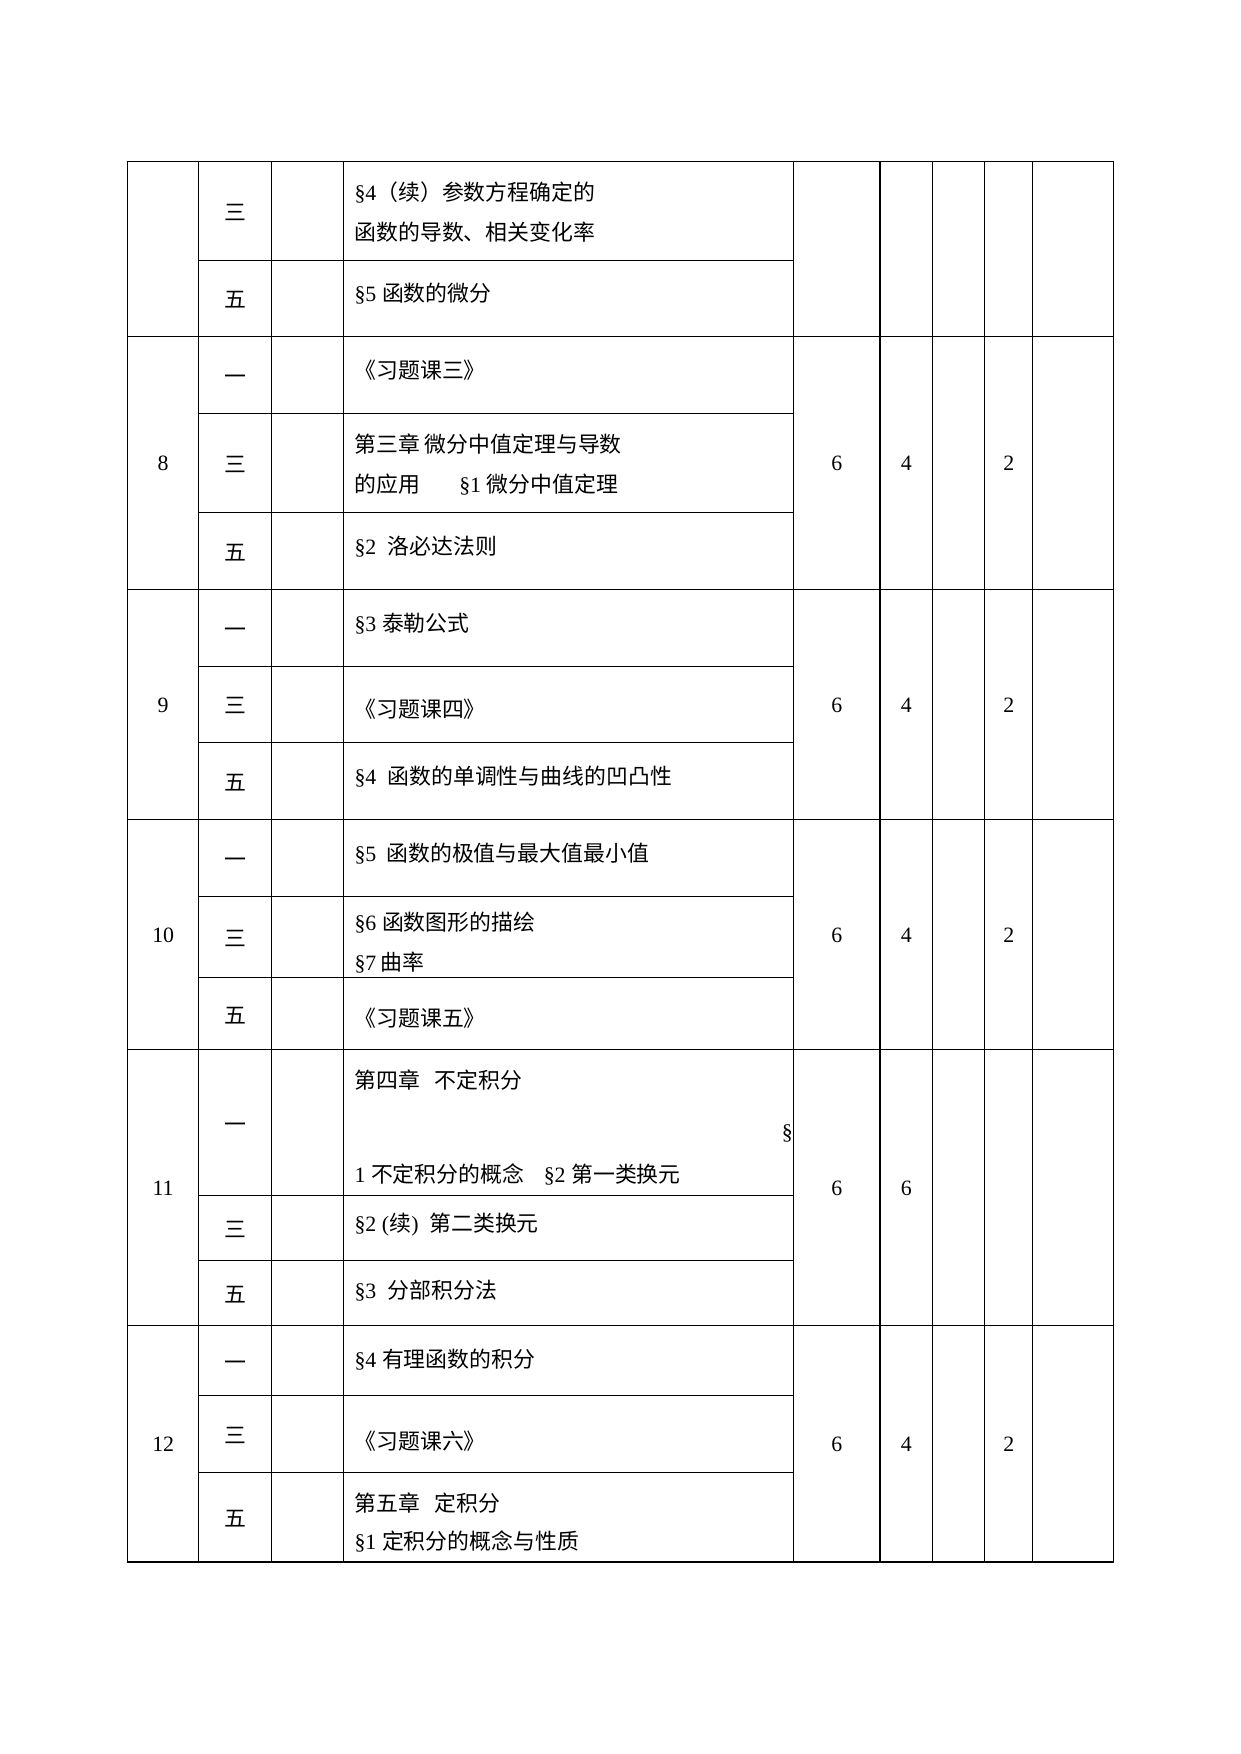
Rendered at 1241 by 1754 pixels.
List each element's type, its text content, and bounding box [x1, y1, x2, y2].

table_cell 五 [199, 1473, 271, 1561]
table_cell 6 [794, 1050, 879, 1325]
table_cell 五 [199, 1261, 271, 1325]
table_cell [272, 1396, 343, 1472]
table_cell [272, 667, 343, 742]
table_cell 2 [985, 1326, 1032, 1561]
table_cell [272, 743, 343, 819]
table_cell [985, 1050, 1032, 1325]
table_cell [272, 897, 343, 977]
table_cell 《习题课六》 [344, 1396, 793, 1472]
table_cell 4 [881, 1326, 932, 1561]
table_cell [1033, 590, 1113, 819]
table_cell [1033, 162, 1113, 336]
table_cell [272, 513, 343, 589]
table_cell 一 [199, 590, 271, 666]
table_cell §6 函数图形的描绘 §7曲率 [344, 897, 793, 977]
table_cell 三 [199, 162, 271, 259]
table_cell [272, 1196, 343, 1260]
table_cell [272, 414, 343, 512]
table_cell 4 [881, 820, 932, 1049]
table_cell §4（续）参数方程确定的 函数的导数、相关变化率 [344, 162, 793, 259]
table_cell 6 [794, 162, 879, 336]
table_cell [1033, 1326, 1113, 1561]
table_cell 五 [199, 261, 271, 336]
table_cell §4 有理函数的积分 [344, 1326, 793, 1395]
table_cell 2 [985, 820, 1032, 1049]
table_cell 一 [199, 337, 271, 413]
table_cell §5 函数的微分 [344, 261, 793, 336]
table_cell 6 [881, 162, 932, 336]
table_cell [933, 162, 984, 336]
table_cell 三 [199, 1196, 271, 1260]
table_cell §3 分部积分法 [344, 1261, 793, 1325]
table_cell 6 [794, 337, 879, 589]
table_cell [272, 1473, 343, 1561]
table_cell [272, 261, 343, 336]
table_cell 三 [199, 667, 271, 742]
table_cell 7 [128, 162, 198, 336]
table_cell [985, 162, 1032, 336]
table_cell 6 [794, 1326, 879, 1561]
table_cell 《习题课五》 [344, 978, 793, 1049]
table_cell 8 [128, 337, 198, 589]
table_cell [272, 337, 343, 413]
table_cell 4 [881, 590, 932, 819]
table_cell 《习题课三》 [344, 337, 793, 413]
table_cell §3 泰勒公式 [344, 590, 793, 666]
table_cell [1033, 820, 1113, 1049]
table_cell [933, 820, 984, 1049]
table_cell §5 函数的极值与最大值最小值 [344, 820, 793, 896]
table_cell 五 [199, 743, 271, 819]
table_cell 《习题课四》 [344, 667, 793, 742]
table_cell [272, 590, 343, 666]
table_cell [272, 1050, 343, 1195]
table_cell 三 [199, 414, 271, 512]
table_cell 11 [128, 1050, 198, 1325]
table_cell 五 [199, 513, 271, 589]
table_cell [272, 978, 343, 1049]
table_cell [272, 1261, 343, 1325]
table_cell [1033, 1050, 1113, 1325]
table_cell 4 [881, 337, 932, 589]
table_cell [272, 162, 343, 259]
table_cell [272, 820, 343, 896]
table_cell 三 [199, 897, 271, 977]
table_cell 12 [128, 1326, 198, 1561]
table_cell [1033, 337, 1113, 589]
table_cell 6 [794, 820, 879, 1049]
table_cell §4 函数的单调性与曲线的凹凸性 [344, 743, 793, 819]
table_cell 2 [985, 590, 1032, 819]
table_cell 第四章 不定积分 §1 不定积分的概念 §2 第一类换元 [344, 1050, 793, 1195]
table_cell 10 [128, 820, 198, 1049]
table_cell 三 [199, 1396, 271, 1472]
table_cell 9 [128, 590, 198, 819]
table_cell [933, 590, 984, 819]
table_cell 一 [199, 820, 271, 896]
table_cell §2 洛必达法则 [344, 513, 793, 589]
table_cell [272, 1326, 343, 1395]
table_cell §2 (续) 第二类换元 [344, 1196, 793, 1260]
table_cell 第五章 定积分 §1 定积分的概念与性质 [344, 1473, 793, 1561]
table_cell 2 [985, 337, 1032, 589]
table_cell 6 [881, 1050, 932, 1325]
table_cell [933, 337, 984, 589]
table_cell 五 [199, 978, 271, 1049]
table_cell 一 [199, 1050, 271, 1195]
table_cell 一 [199, 1326, 271, 1395]
table_cell 第三章 微分中值定理与导数 的应用 §1 微分中值定理 [344, 414, 793, 512]
table_cell 6 [794, 590, 879, 819]
table_cell [933, 1050, 984, 1325]
table_cell [933, 1326, 984, 1561]
